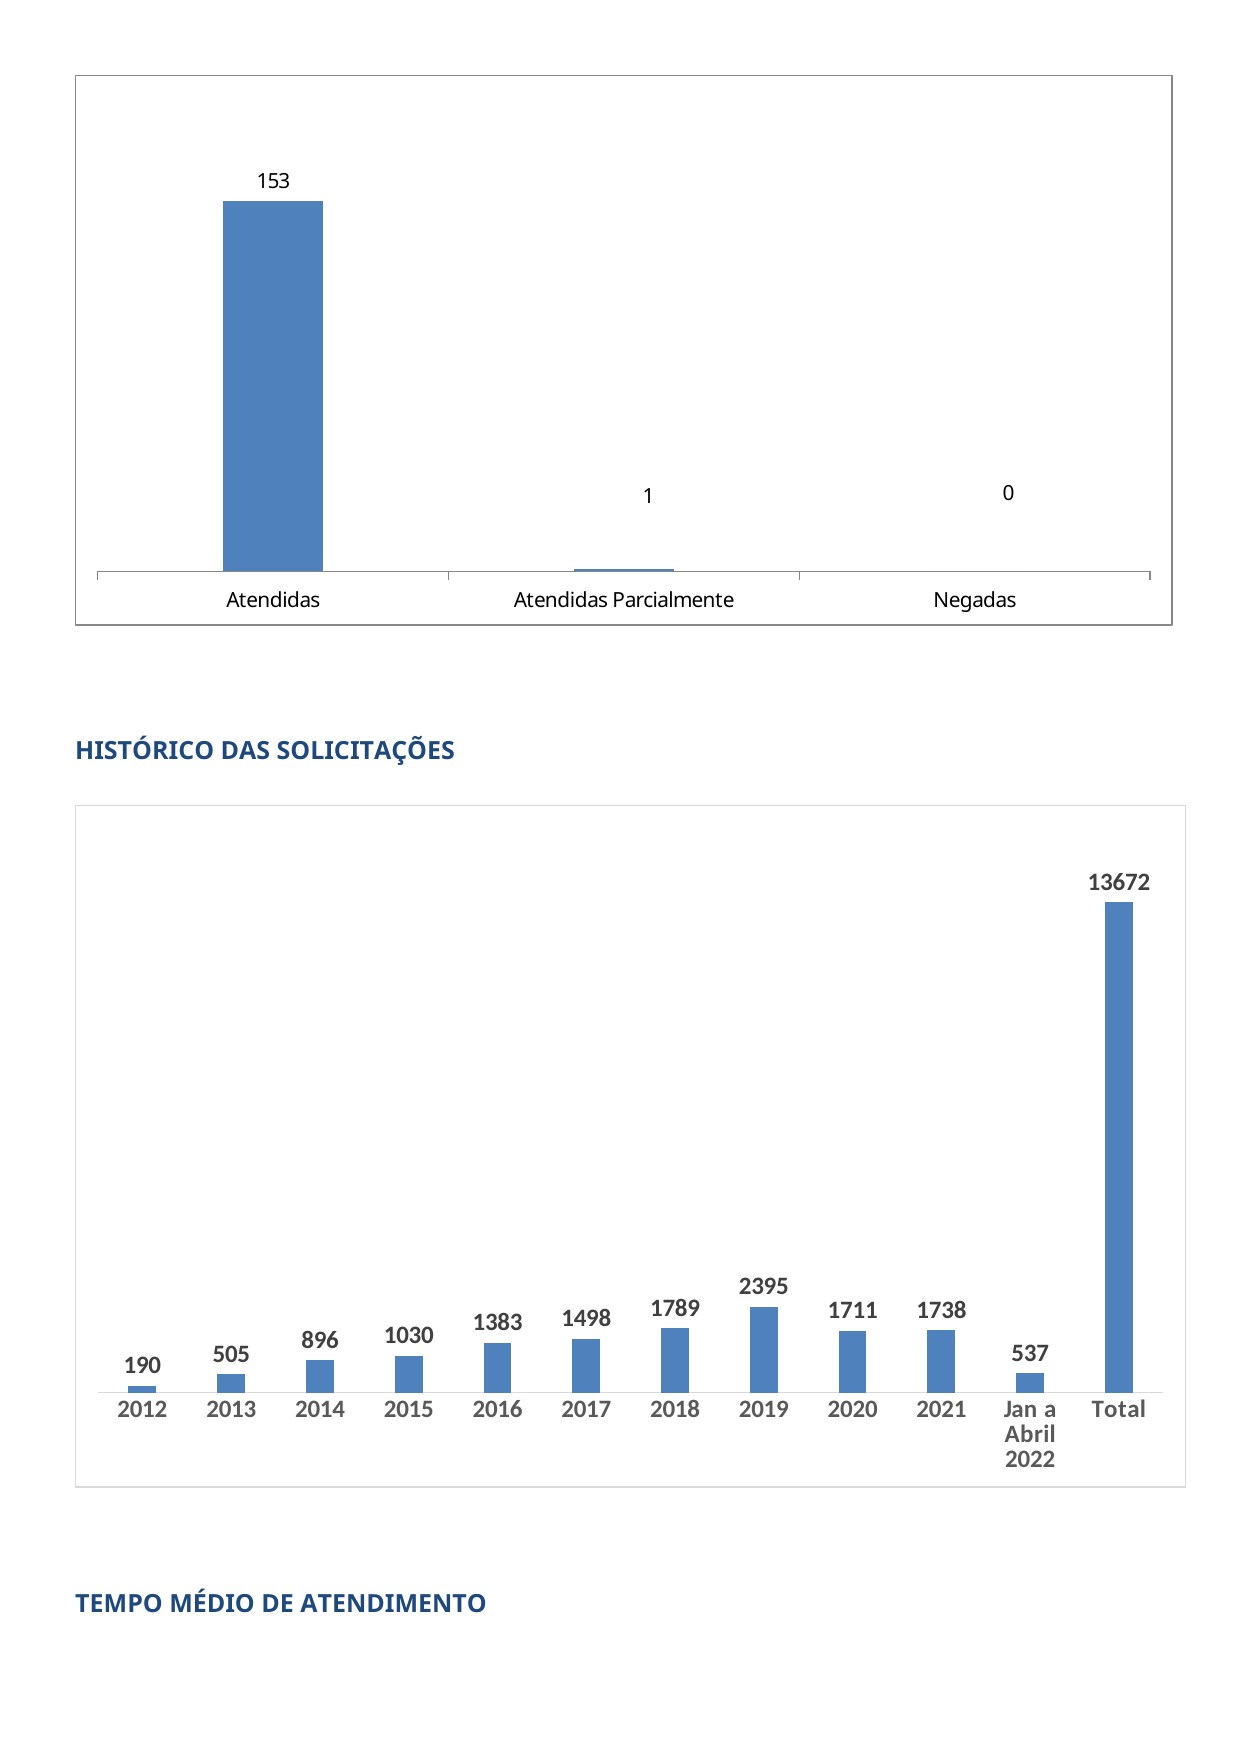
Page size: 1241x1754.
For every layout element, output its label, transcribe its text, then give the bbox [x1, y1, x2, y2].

text TEMPO MÉDIO DE ATENDIMENTO [75, 1586, 1165, 1619]
text HISTÓRICO DAS SOLICITAÇÕES [75, 733, 1165, 767]
